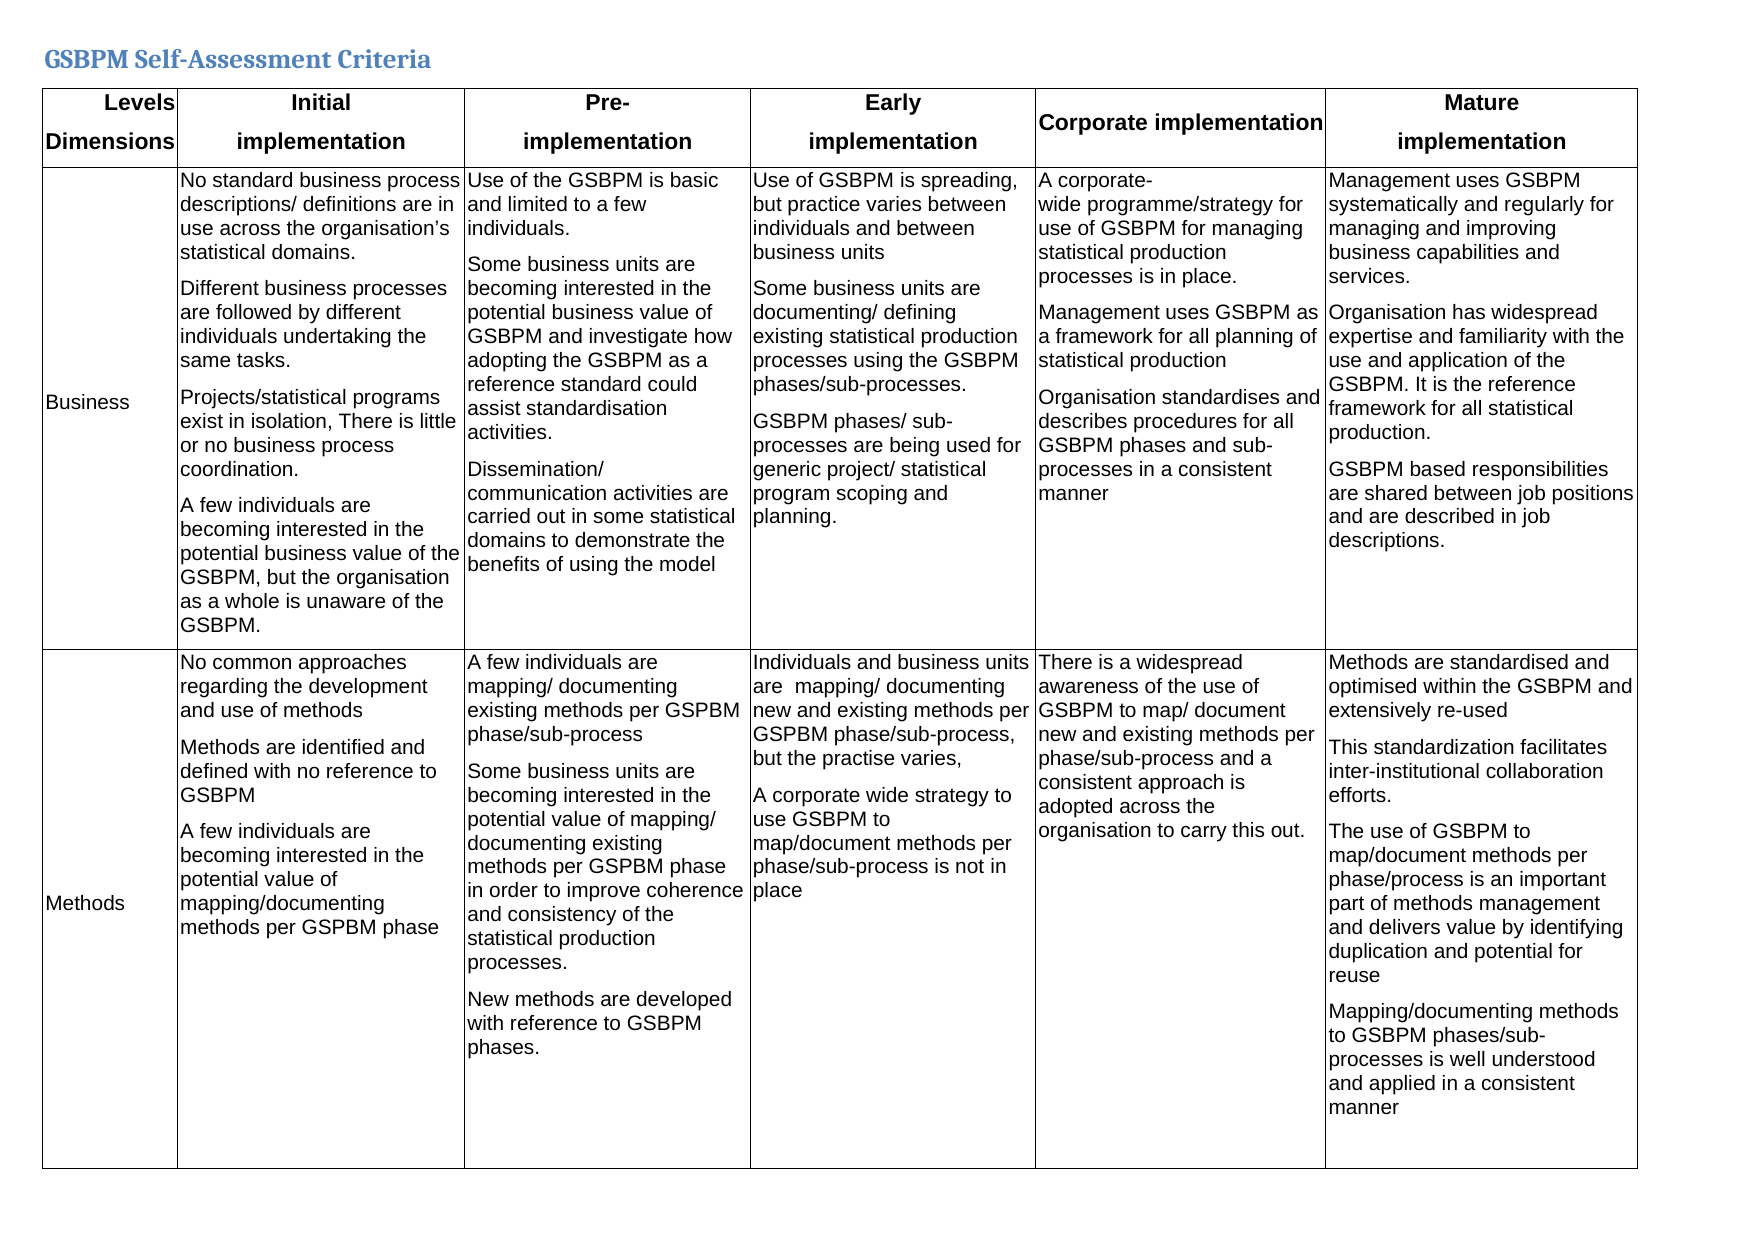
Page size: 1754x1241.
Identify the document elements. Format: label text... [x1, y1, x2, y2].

table_cell Business [43, 168, 177, 649]
table_cell Management uses GSBPM systematically and regularly for managing and improving business capabilities and services. Organisation has widespread expertise and familiarity with the use and application of the GSBPM. It is the reference framework for all statistical production. GSBPM based responsibilities are shared between job positions and are described in job descriptions. [1326, 168, 1637, 649]
table_header Initial implementation [178, 89, 464, 167]
table_cell A corporate-wide programme/strategy for use of GSBPM for managing statistical production processes is in place. Management uses GSBPM as a framework for all planning of statistical production Organisation standardises and describes procedures for all GSBPM phases and sub-processes in a consistent manner [1036, 168, 1325, 649]
table_cell Use of GSBPM is spreading, but practice varies between individuals and between business units Some business units are documenting/ defining existing statistical production processes using the GSBPM phases/sub-processes. GSBPM phases/ sub-processes are being used for generic project/ statistical program scoping and planning. [751, 168, 1035, 649]
table_cell Individuals and business units are mapping/ documenting new and existing methods per GSPBM phase/sub-process, but the practise varies, A corporate wide strategy to use GSBPM to map/document methods per phase/sub-process is not in place [751, 650, 1035, 1168]
table_header Mature implementation [1326, 89, 1637, 167]
table_cell Use of the GSBPM is basic and limited to a few individuals. Some business units are becoming interested in the potential business value of GSBPM and investigate how adopting the GSBPM as a reference standard could assist standardisation activities. Dissemination/ communication activities are carried out in some statistical domains to demonstrate the benefits of using the model [465, 168, 750, 649]
table_header Early implementation [751, 89, 1035, 167]
table_cell No standard business process descriptions/ definitions are in use across the organisation’s statistical domains. Different business processes are followed by different individuals undertaking the same tasks. Projects/statistical programs exist in isolation, There is little or no business process coordination. A few individuals are becoming interested in the potential business value of the GSBPM, but the organisation as a whole is unaware of the GSBPM. [178, 168, 464, 649]
table_cell Methods [43, 650, 177, 1168]
table_header Corporate implementation [1036, 89, 1325, 167]
table_header Levels Dimensions [43, 89, 177, 167]
table_cell A few individuals are mapping/ documenting existing methods per GSPBM phase/sub-process Some business units are becoming interested in the potential value of mapping/ documenting existing methods per GSPBM phase in order to improve coherence and consistency of the statistical production processes. New methods are developed with reference to GSBPM phases. [465, 650, 750, 1168]
table_cell Methods are standardised and optimised within the GSBPM and extensively re-used This standardization facilitates inter-institutional collaboration efforts. The use of GSBPM to map/document methods per phase/process is an important part of methods management and delivers value by identifying duplication and potential for reuse Mapping/documenting methods to GSBPM phases/sub-processes is well understood and applied in a consistent manner [1326, 650, 1637, 1168]
subtitle GSBPM Self-Assessment Criteria [44, 44, 1665, 76]
table_cell There is a widespread awareness of the use of GSBPM to map/ document new and existing methods per phase/sub-process and a consistent approach is adopted across the organisation to carry this out. [1036, 650, 1325, 1168]
table_cell No common approaches regarding the development and use of methods Methods are identified and defined with no reference to GSBPM A few individuals are becoming interested in the potential value of mapping/documenting methods per GSPBM phase [178, 650, 464, 1168]
table_header Pre- implementation [465, 89, 750, 167]
